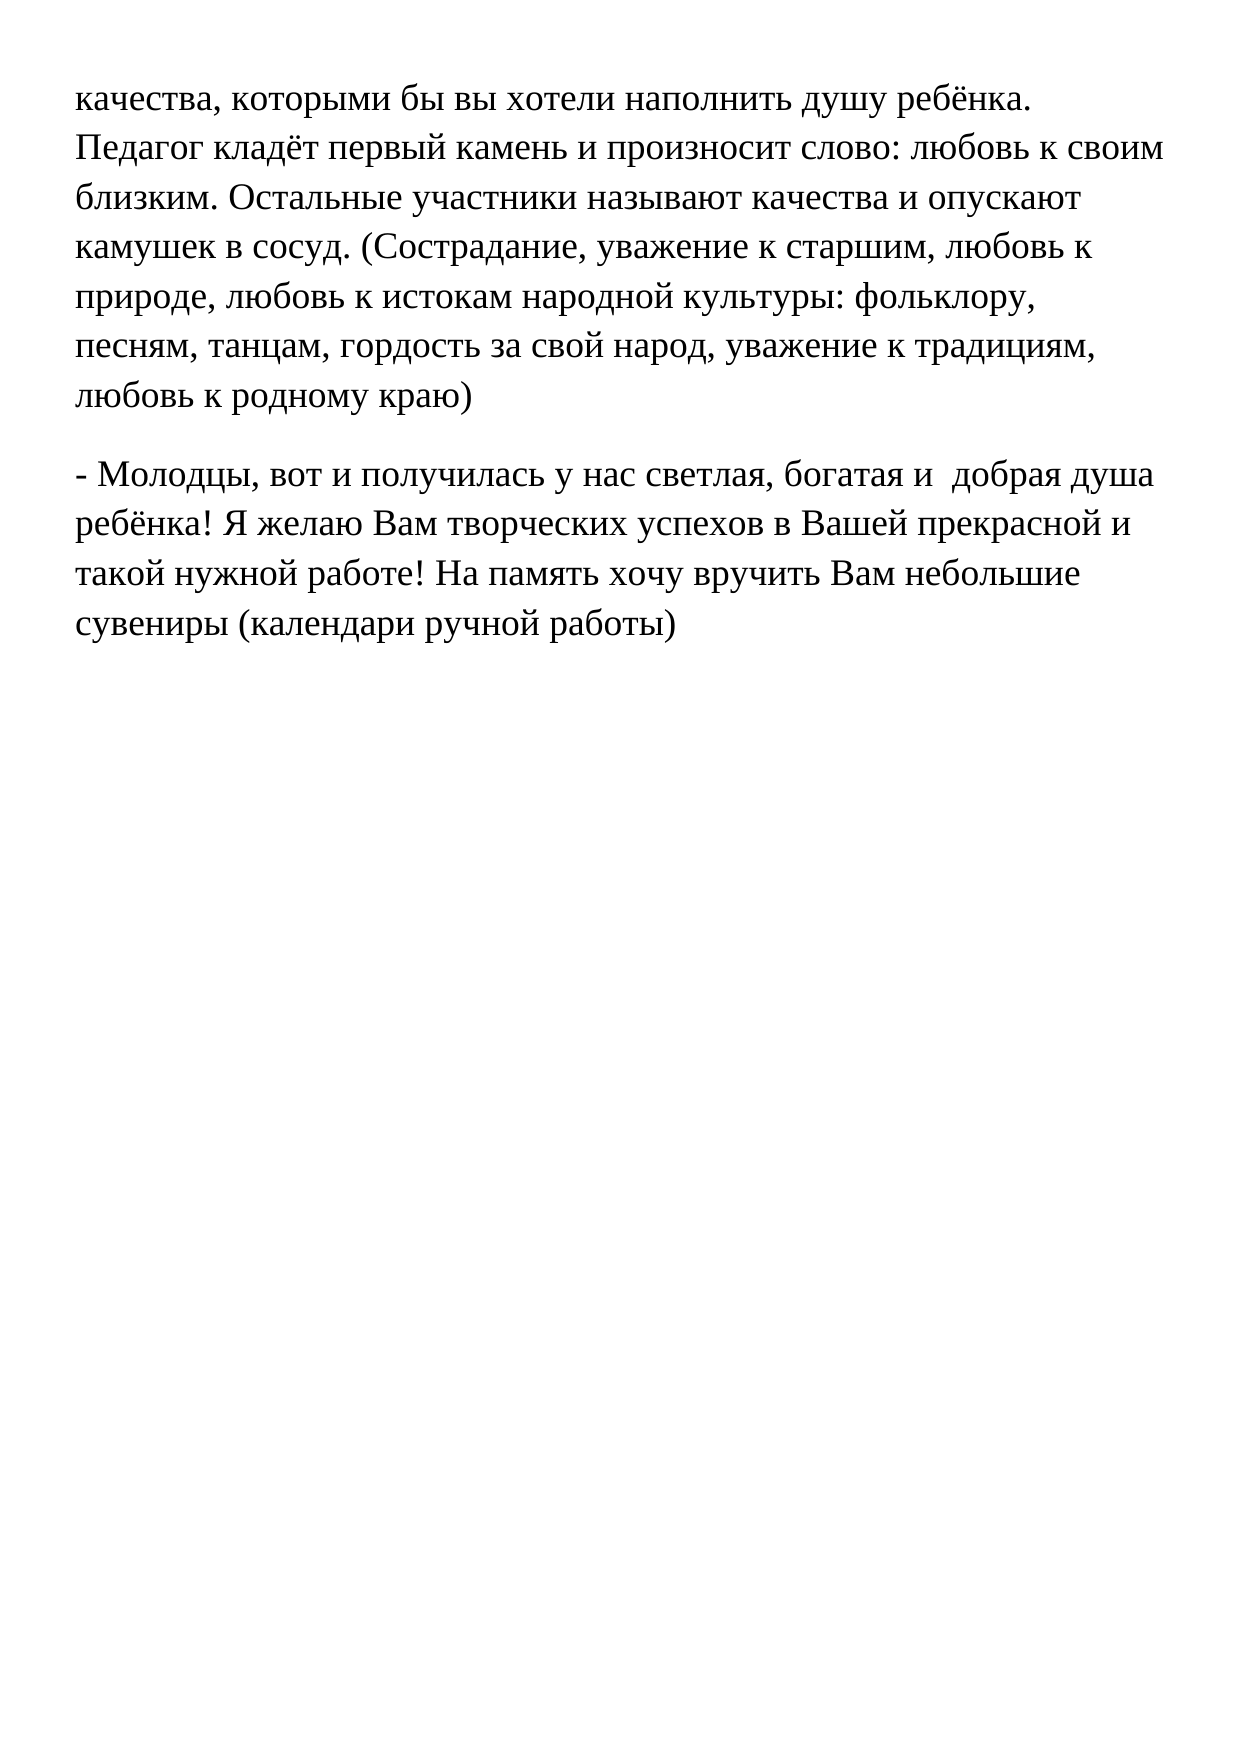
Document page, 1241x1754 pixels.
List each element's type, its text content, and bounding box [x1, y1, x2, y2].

text - Молодцы, вот и получилась у нас светлая, богатая и добрая душа ребёнка! Я желаю Вам творческих успехов в Вашей прекрасной и такой нужной работе! На память хочу вручить Вам небольшие сувениры (календари ручной работы) [75, 451, 1165, 643]
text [75, 75, 1165, 125]
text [75, 168, 1165, 416]
